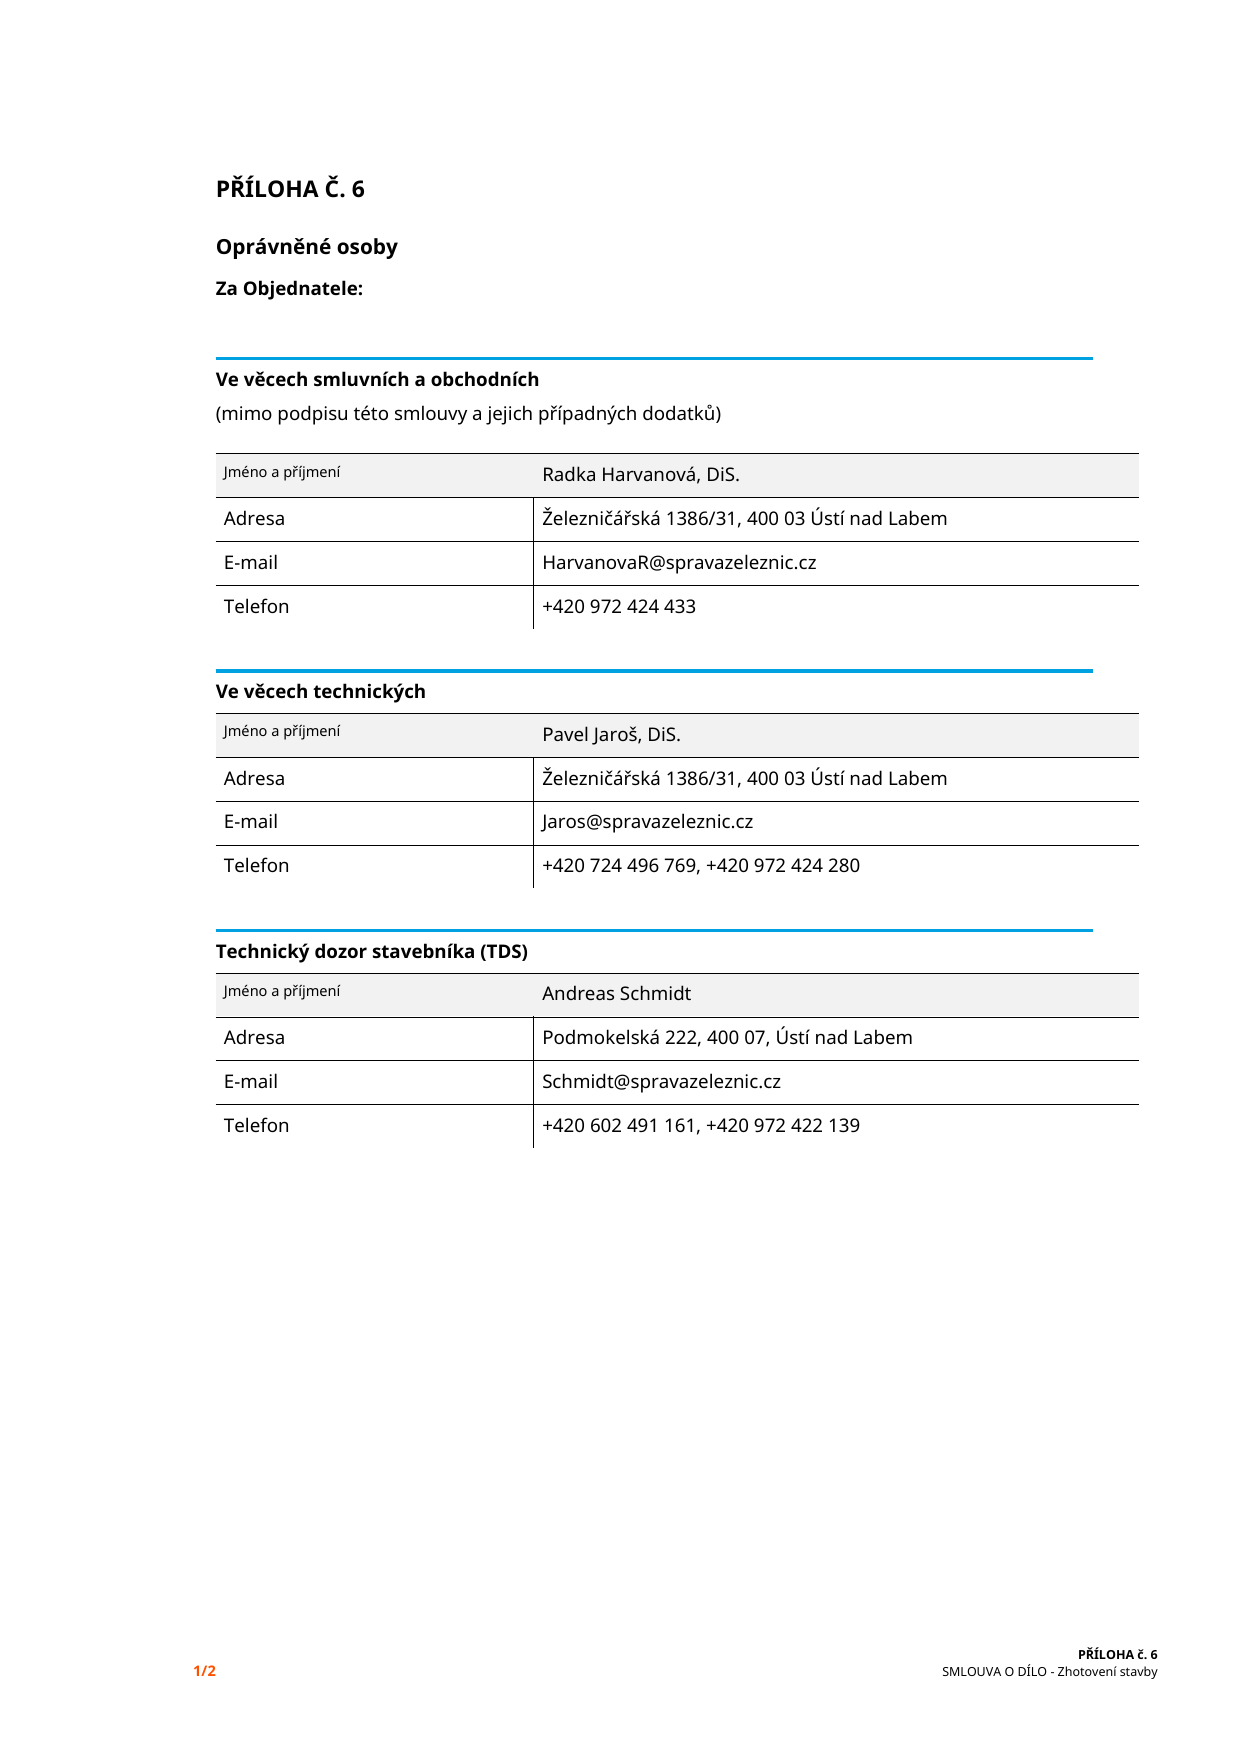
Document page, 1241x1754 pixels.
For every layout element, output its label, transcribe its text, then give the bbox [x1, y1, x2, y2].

table_cell Železničářská 1386/31, 400 03 Ústí nad Labem [534, 758, 1139, 801]
table_cell +420 972 424 433 [534, 586, 1139, 629]
text Technický dozor stavebníka (TDS) [216, 932, 1093, 964]
table_header Jméno a příjmení [216, 974, 534, 1016]
text Za Objednatele: [216, 276, 1093, 301]
table_cell Telefon [216, 846, 533, 888]
table_cell +420 724 496 769, +420 972 424 280 [534, 846, 1139, 888]
table_header Radka Harvanová, DiS. [534, 454, 1139, 497]
table_cell +420 602 491 161, +420 972 422 139 [534, 1105, 1139, 1148]
table_cell Adresa [216, 498, 533, 541]
table_header Jméno a příjmení [216, 714, 534, 757]
text Příloha č. 6 [216, 172, 1093, 204]
table_header Andreas Schmidt [534, 974, 1139, 1016]
text (mimo podpisu této smlouvy a jejich případných dodatků) [216, 400, 1093, 426]
table_cell E-mail [216, 542, 533, 585]
table_cell Jaros@spravazeleznic.cz [534, 802, 1139, 844]
table_cell Podmokelská 222, 400 07, Ústí nad Labem [534, 1018, 1139, 1060]
table_cell Adresa [216, 758, 533, 801]
table_cell E-mail [216, 802, 533, 844]
table_cell Železničářská 1386/31, 400 03 Ústí nad Labem [534, 498, 1139, 541]
table_header Pavel Jaroš, DiS. [534, 714, 1139, 757]
text Oprávněné osoby [216, 232, 1093, 260]
table_cell Telefon [216, 586, 533, 629]
table_cell Adresa [216, 1018, 533, 1060]
table_header Jméno a příjmení [216, 454, 534, 497]
text Ve věcech smluvních a obchodních [216, 360, 1093, 392]
table_cell Telefon [216, 1105, 533, 1148]
table_cell Schmidt@spravazeleznic.cz [534, 1061, 1139, 1104]
text Ve věcech technických [216, 673, 1093, 704]
table_cell E-mail [216, 1061, 533, 1104]
table_cell HarvanovaR@spravazeleznic.cz [534, 542, 1139, 585]
